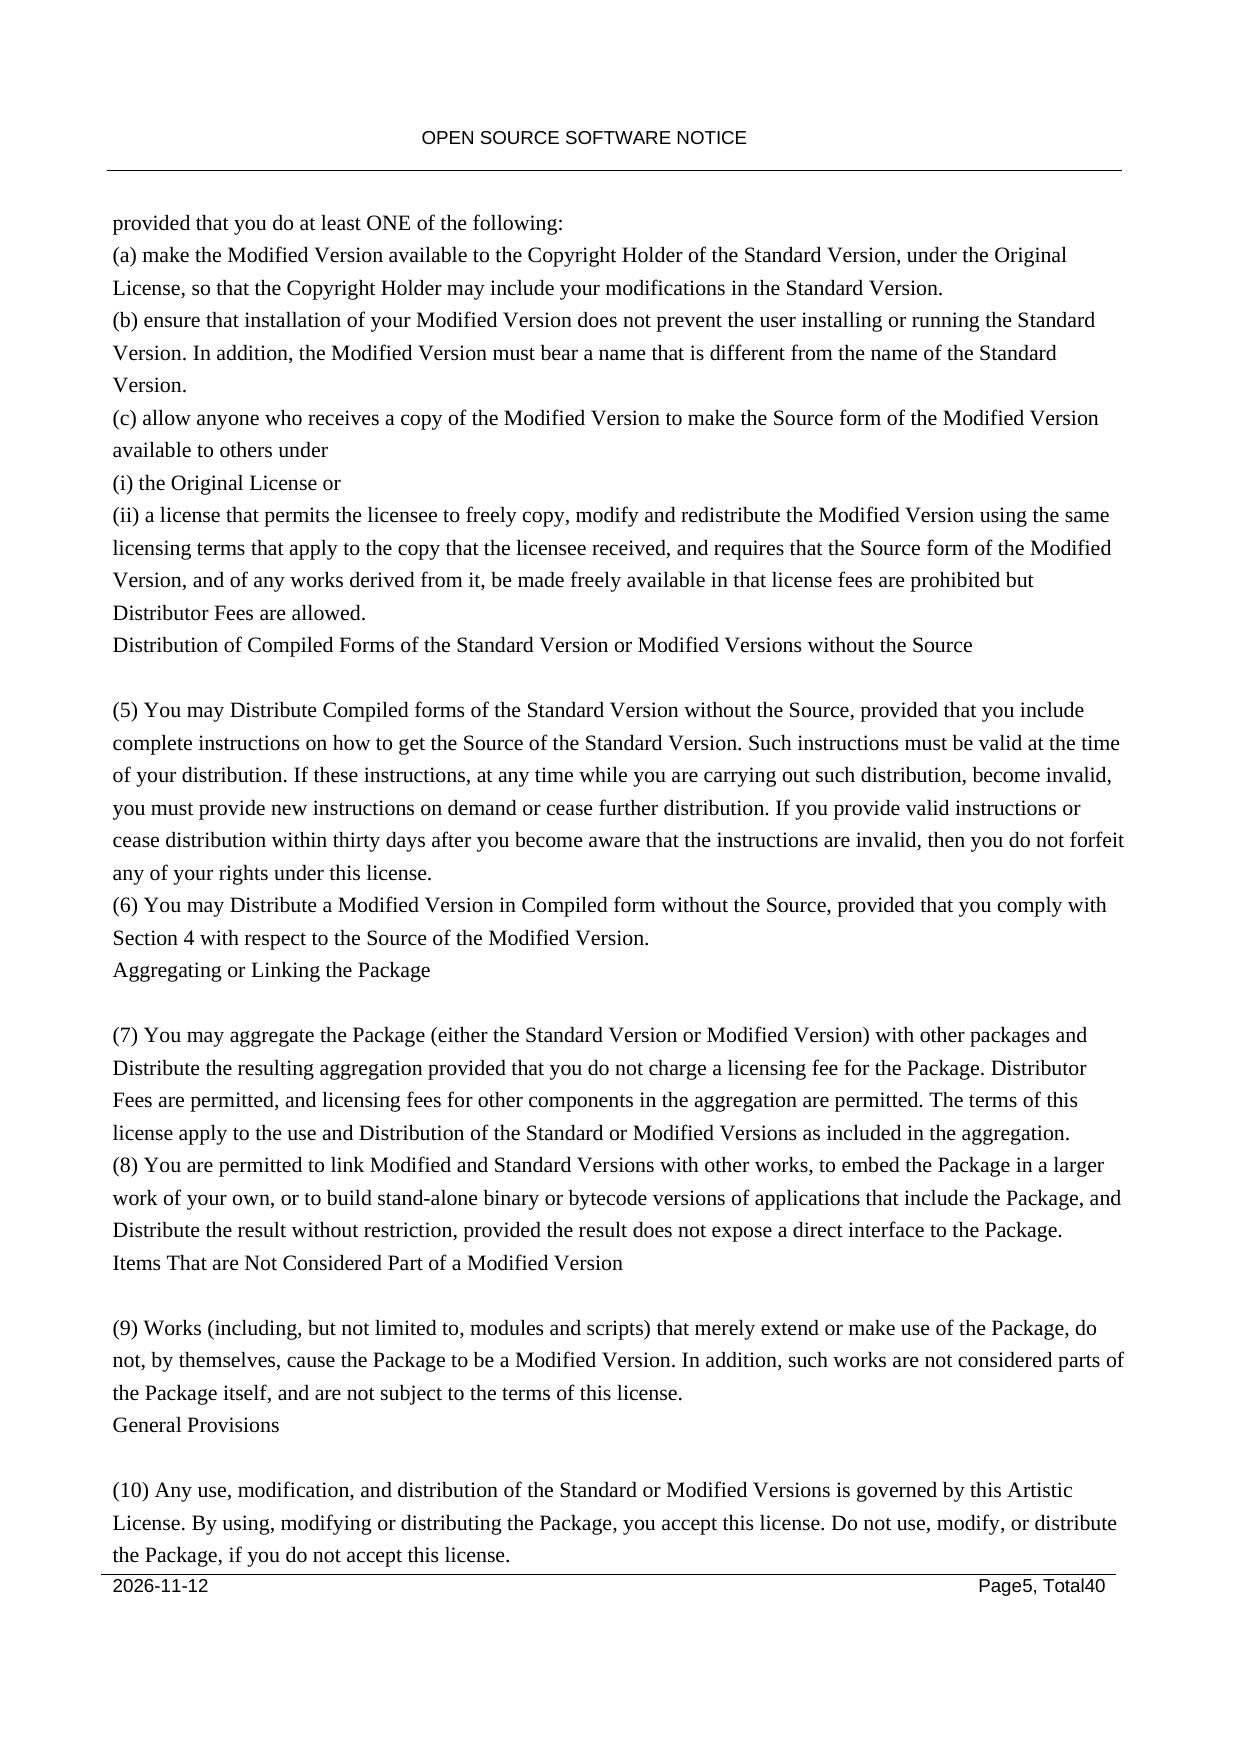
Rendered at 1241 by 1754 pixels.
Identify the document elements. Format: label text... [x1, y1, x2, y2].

text Distribution of Compiled Forms of the Standard Version or Modified Versions without the Source [112, 629, 1128, 661]
text (6) You may Distribute a Modified Version in Compiled form without the Source, provided that you comply with Section 4 with respect to the Source of the Modified Version. [112, 889, 1128, 954]
text (7) You may aggregate the Package (either the Standard Version or Modified Version) with other packages and Distribute the resulting aggregation provided that you do not charge a licensing fee for the Package. Distributor Fees are permitted, and licensing fees for other components in the aggregation are permitted. The terms of this license apply to the use and Distribution of the Standard or Modified Versions as included in the aggregation. [112, 1019, 1128, 1149]
text (c) allow anyone who receives a copy of the Modified Version to make the Source form of the Modified Version available to others under [112, 401, 1128, 466]
text Items That are Not Considered Part of a Modified Version [112, 1246, 1128, 1279]
text (a) make the Modified Version available to the Copyright Holder of the Standard Version, under the Original License, so that the Copyright Holder may include your modifications in the Standard Version. [112, 239, 1128, 304]
text (8) You are permitted to link Modified and Standard Versions with other works, to embed the Package in a larger work of your own, or to build stand-alone binary or bytecode versions of applications that include the Package, and Distribute the result without restriction, provided the result does not expose a direct interface to the Package. [112, 1149, 1128, 1246]
text (i) the Original License or [112, 466, 1128, 499]
text Aggregating or Linking the Package [112, 954, 1128, 986]
text (ii) a license that permits the licensee to freely copy, modify and redistribute the Modified Version using the same licensing terms that apply to the copy that the licensee received, and requires that the Source form of the Modified Version, and of any works derived from it, be made freely available in that license fees are prohibited but Distributor Fees are allowed. [112, 499, 1128, 629]
text General Provisions [112, 1409, 1128, 1441]
text (b) ensure that installation of your Modified Version does not prevent the user installing or running the Standard Version. In addition, the Modified Version must bear a name that is different from the name of the Standard Version. [112, 304, 1128, 401]
text (5) You may Distribute Compiled forms of the Standard Version without the Source, provided that you include complete instructions on how to get the Source of the Standard Version. Such instructions must be valid at the time of your distribution. If these instructions, at any time while you are carrying out such distribution, become invalid, you must provide new instructions on demand or cease further distribution. If you provide valid instructions or cease distribution within thirty days after you become aware that the instructions are invalid, then you do not forfeit any of your rights under this license. [112, 694, 1128, 889]
text (9) Works (including, but not limited to, modules and scripts) that merely extend or make use of the Package, do not, by themselves, cause the Package to be a Modified Version. In addition, such works are not considered parts of the Package itself, and are not subject to the terms of this license. [112, 1311, 1128, 1409]
text (10) Any use, modification, and distribution of the Standard or Modified Versions is governed by this Artistic License. By using, modifying or distributing the Package, you accept this license. Do not use, modify, or distribute the Package, if you do not accept this license. [112, 1474, 1128, 1571]
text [112, 206, 1128, 239]
